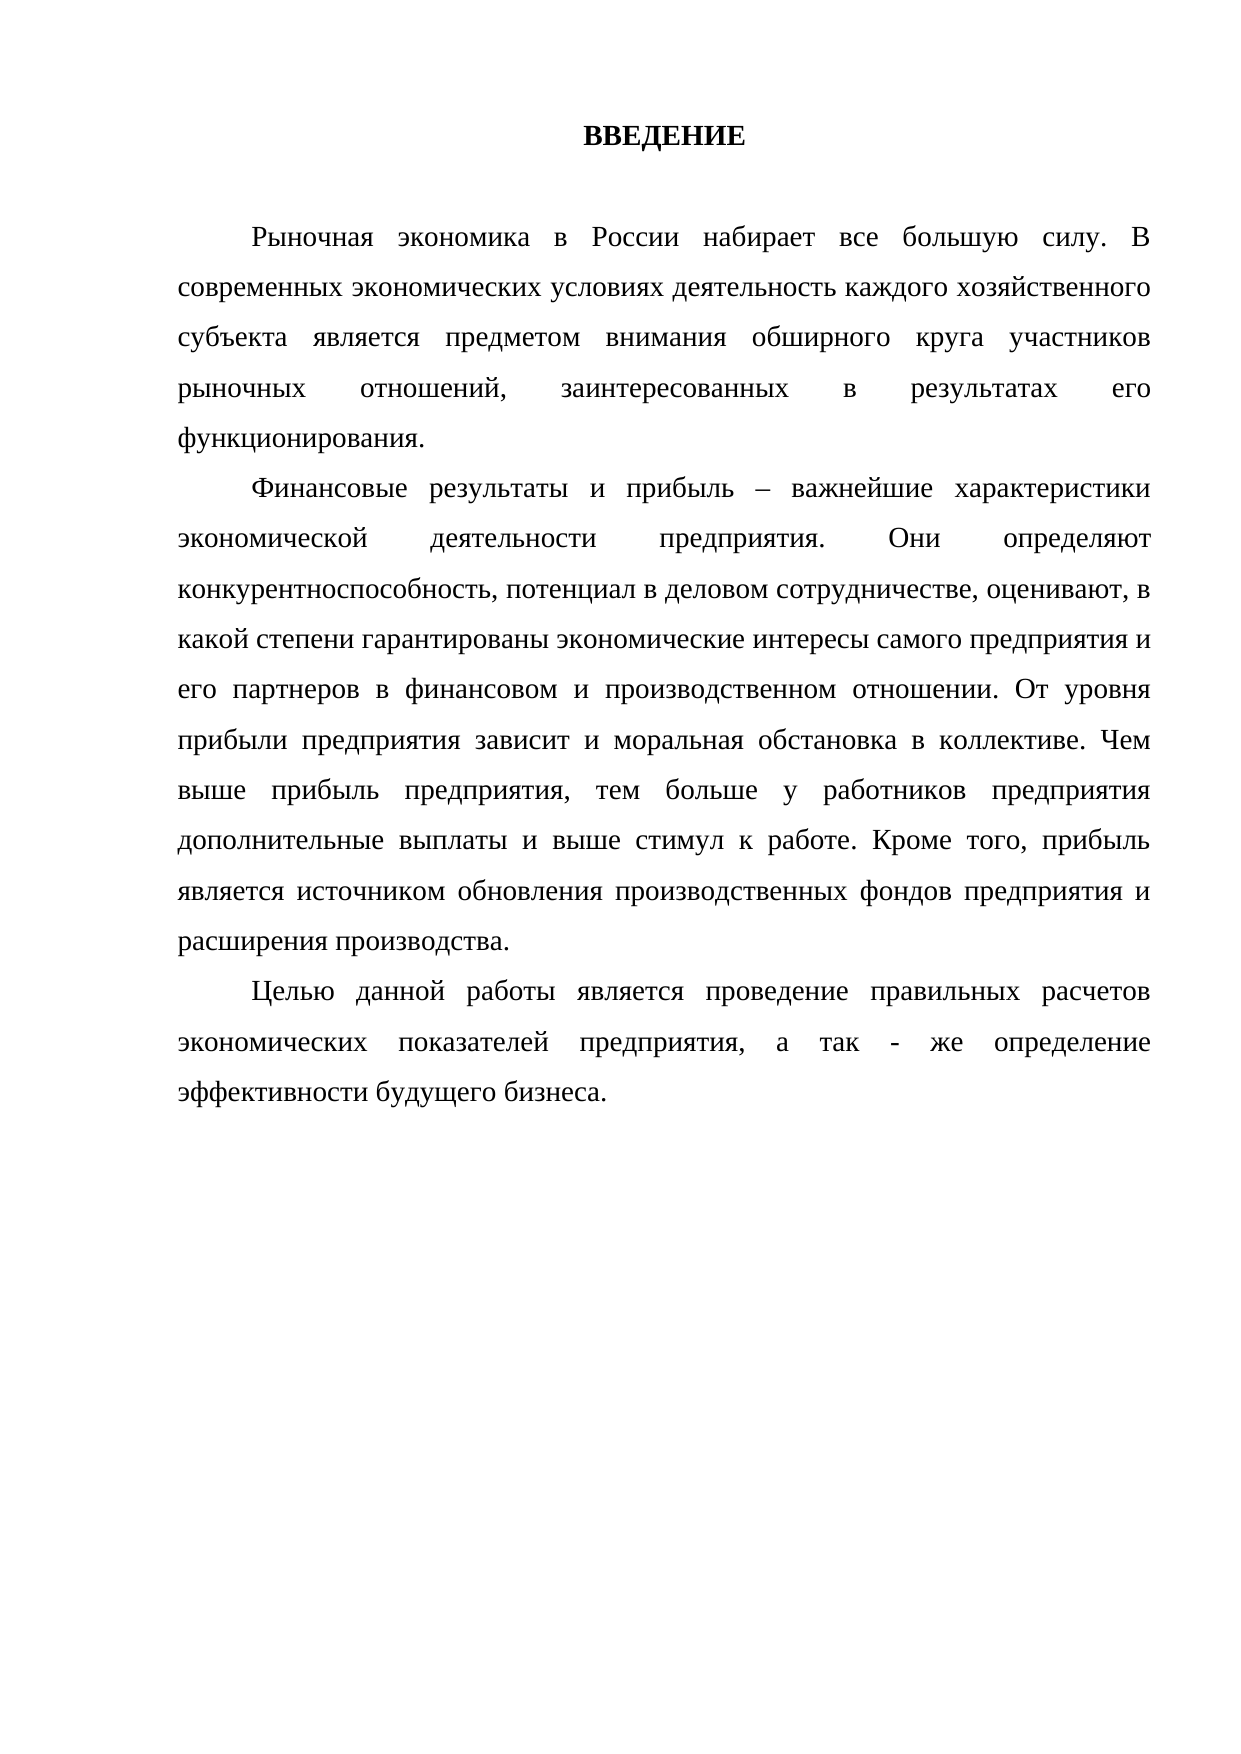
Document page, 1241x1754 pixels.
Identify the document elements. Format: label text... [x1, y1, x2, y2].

text Финансовые результаты и прибыль – важнейшие характеристики экономической деятельности предприятия. Они определяют конкурентноспособность, потенциал в деловом сотрудничестве, оценивают, в какой степени гарантированы экономические интересы самого предприятия и его партнеров в финансовом и производственном отношении. От уровня прибыли предприятия зависит и моральная обстановка в коллективе. Чем выше прибыль предприятия, тем больше у работников предприятия дополнительные выплаты и выше стимул к работе. Кроме того, прибыль является источником обновления производственных фондов предприятия и расширения производства. [177, 470, 1152, 957]
text Целью данной работы является проведение правильных расчетов экономических показателей предприятия, а так - же определение эффективности будущего бизнеса. [177, 973, 1152, 1108]
text ВВЕДЕНИЕ [177, 118, 1152, 152]
text Рыночная экономика в России набирает все большую силу. В современных экономических условиях деятельность каждого хозяйственного субъекта является предметом внимания обширного круга участников рыночных отношений, заинтересованных в результатах его функционирования. [177, 219, 1152, 453]
